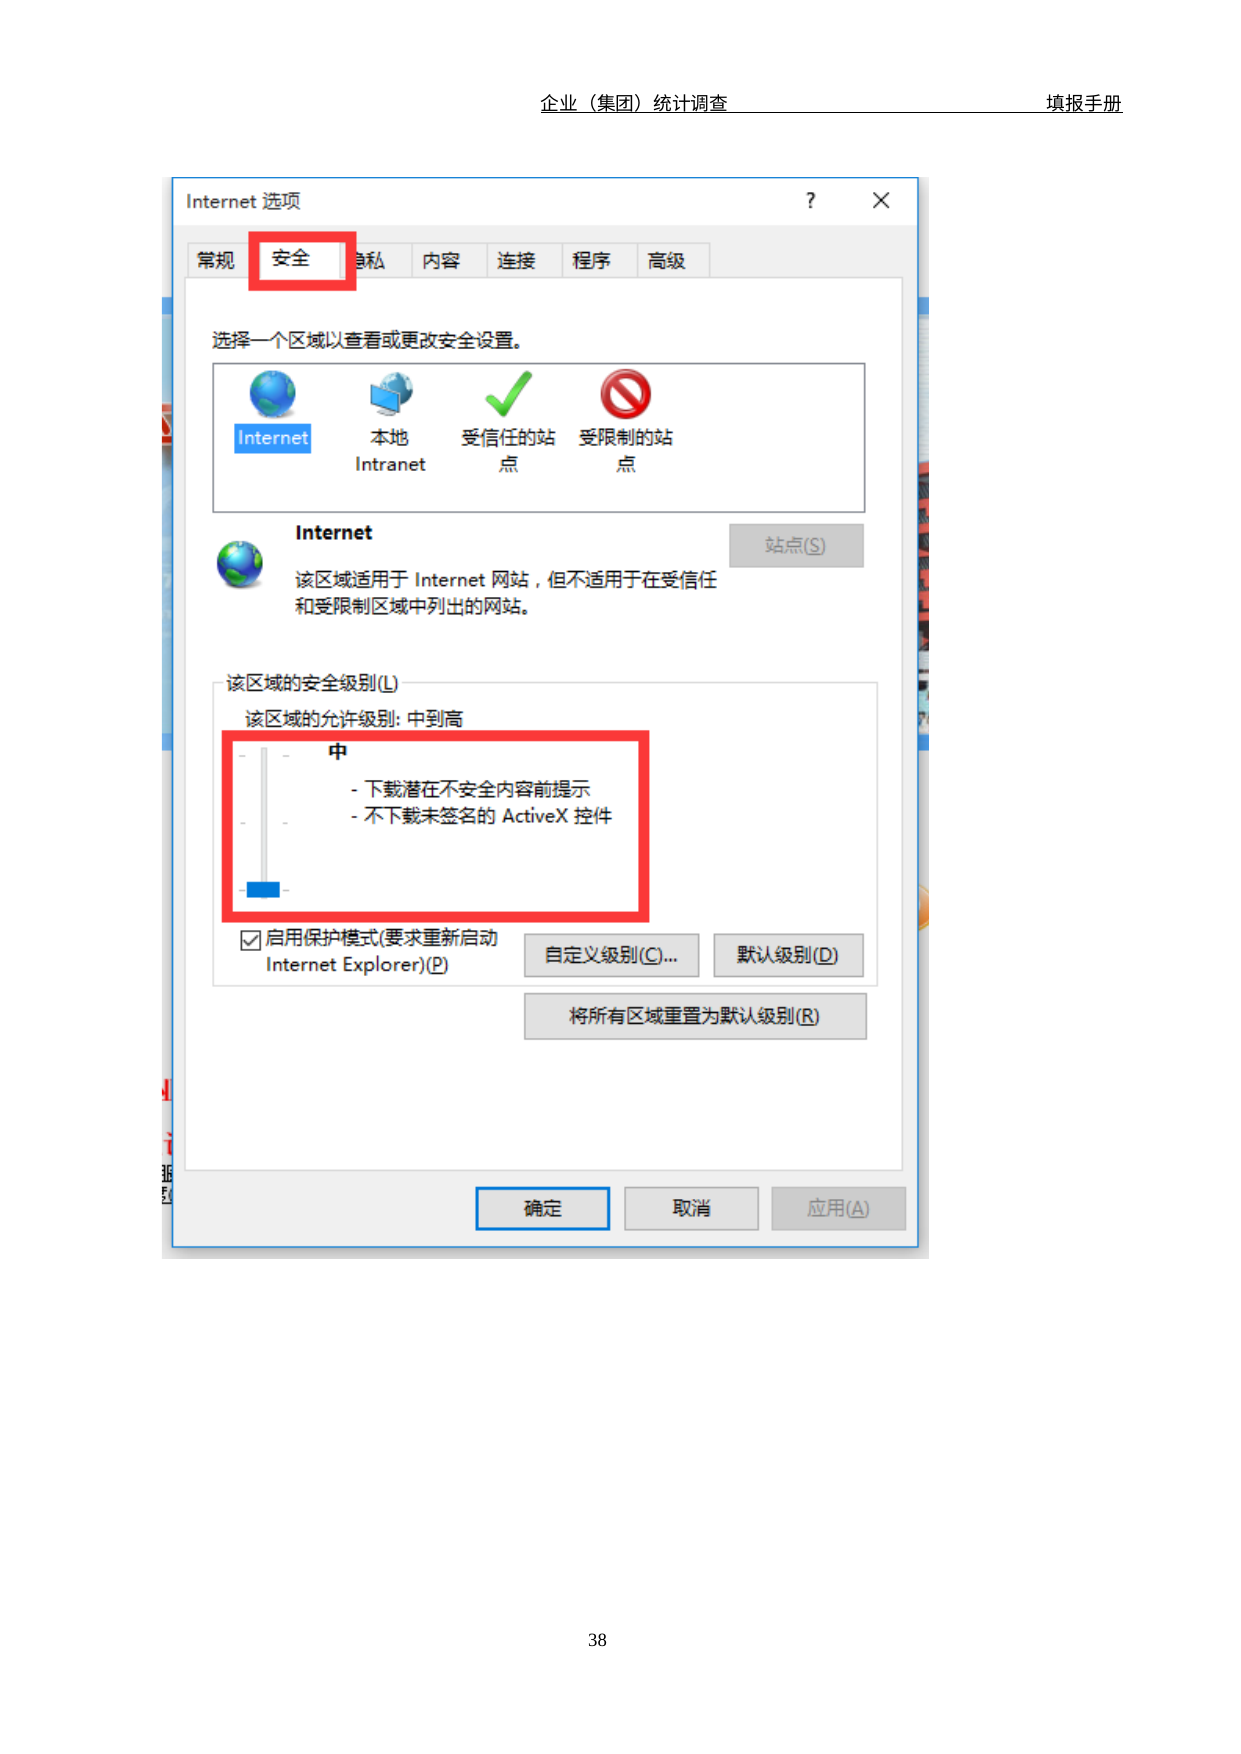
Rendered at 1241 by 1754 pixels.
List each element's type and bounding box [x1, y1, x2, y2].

picture [161, 177, 929, 1259]
